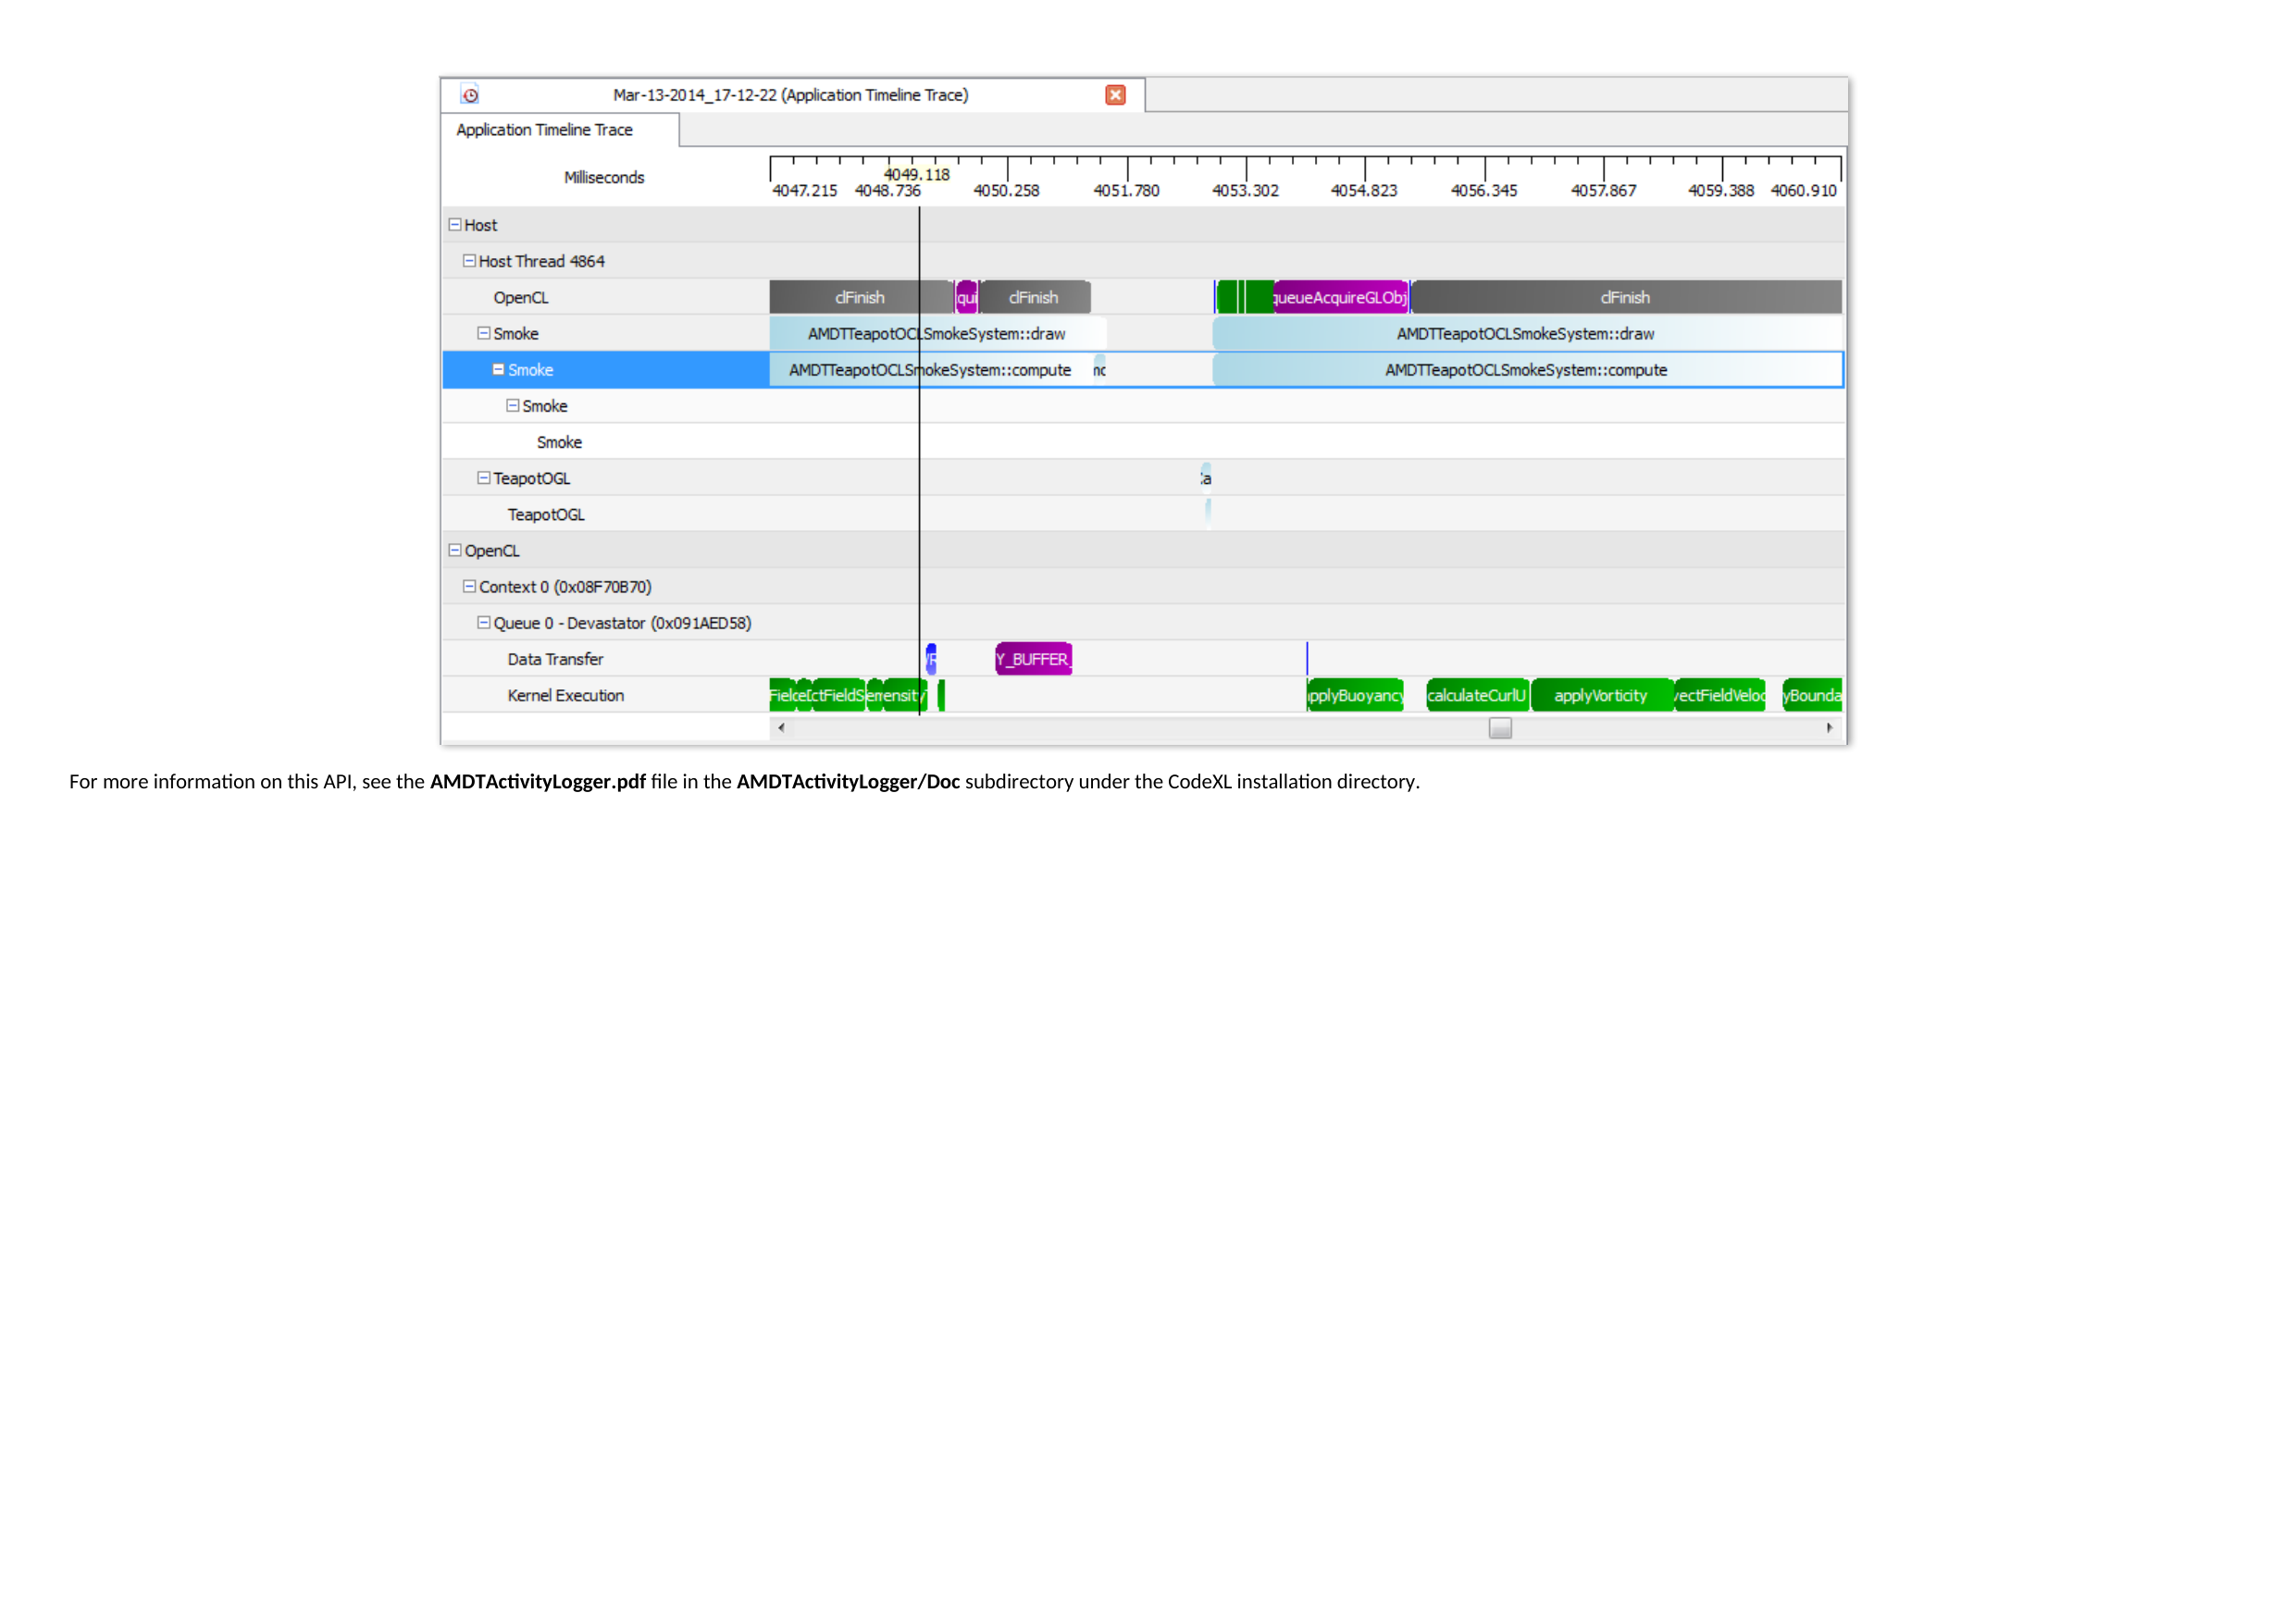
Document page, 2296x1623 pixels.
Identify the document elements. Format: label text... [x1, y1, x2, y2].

text For more information on this API, see the AMDTActivityLogger.pdf file in the AMDTActivityLogger/Doc subdirectory under the CodeXL installation directory. [69, 768, 2226, 794]
picture [439, 75, 1848, 745]
